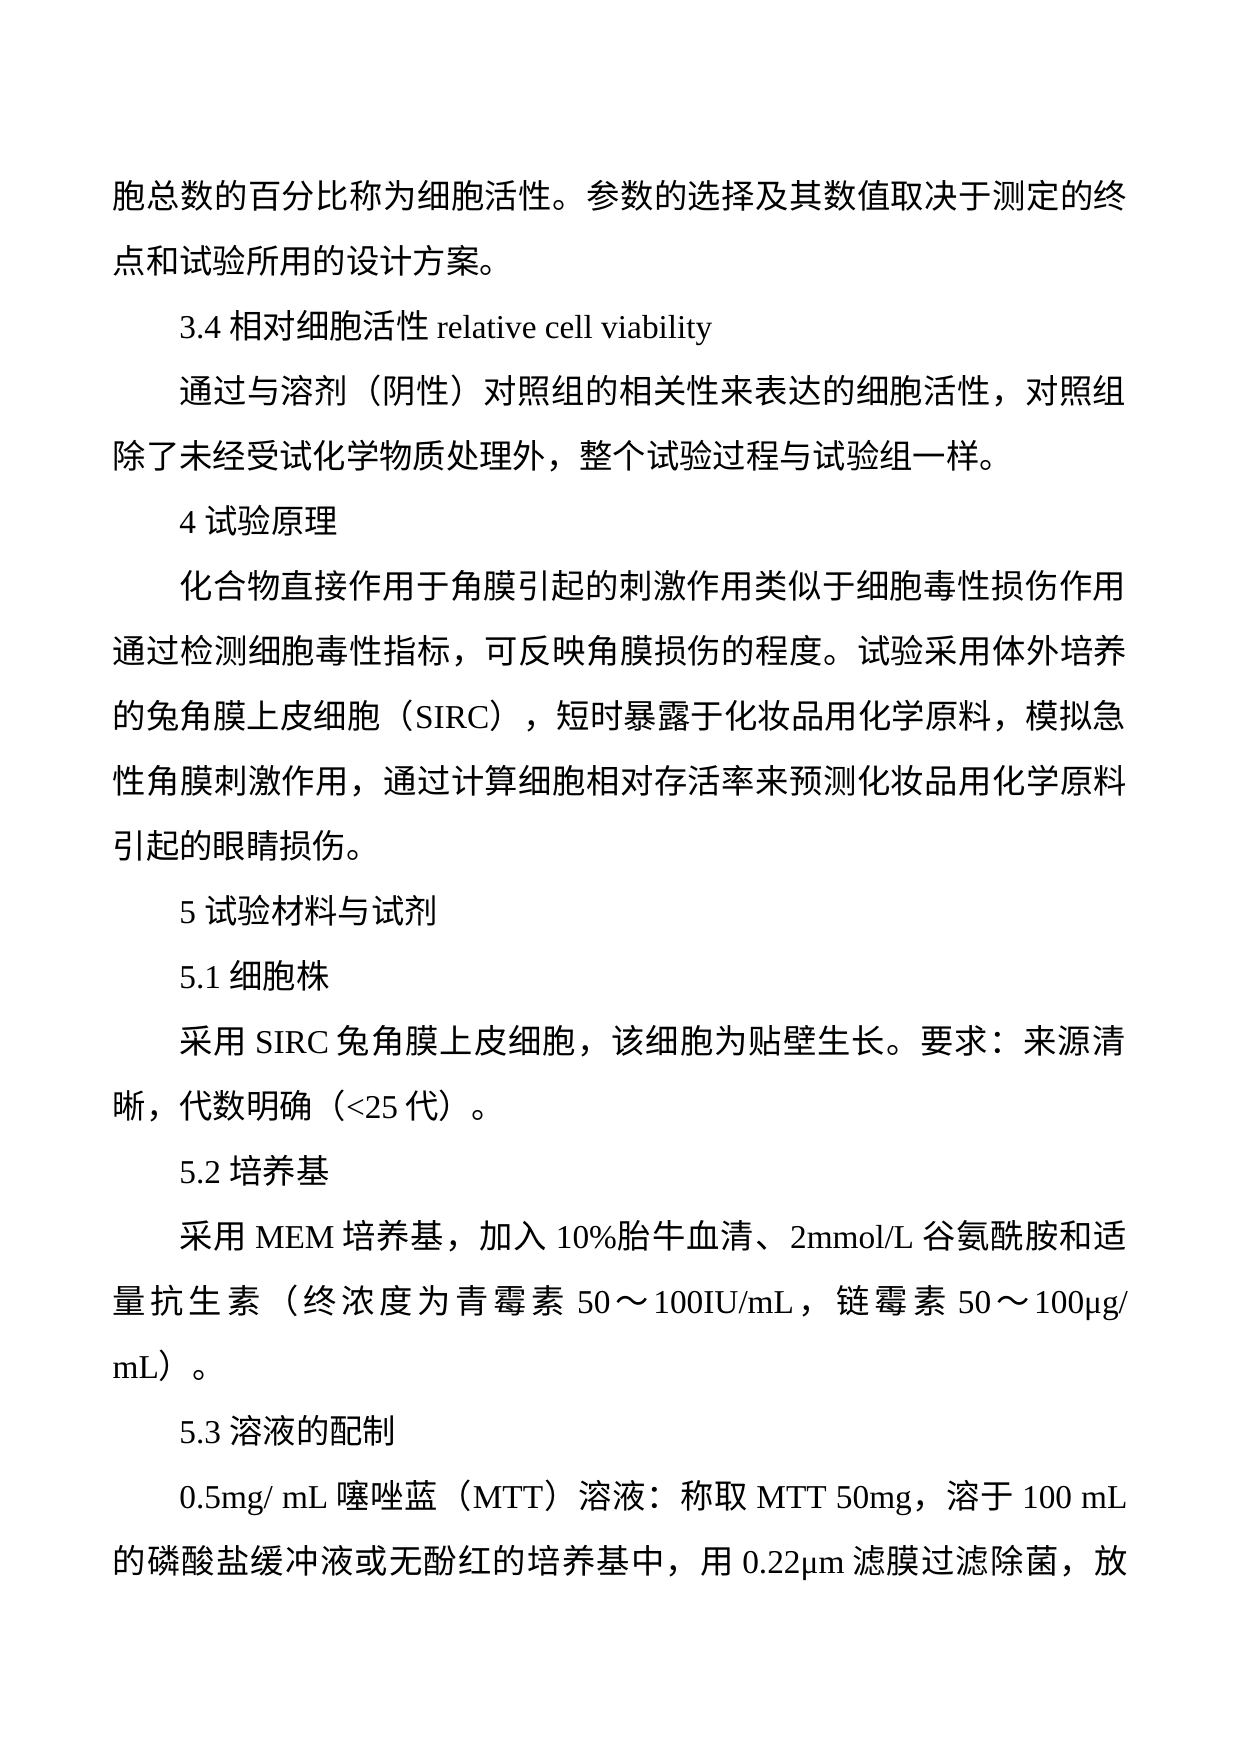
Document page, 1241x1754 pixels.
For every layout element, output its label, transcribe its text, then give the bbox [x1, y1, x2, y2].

text 通过与溶剂（阴性）对照组的相关性来表达的细胞活性，对照组除了未经受试化学物质处理外，整个试验过程与试验组一样。 [112, 357, 1128, 487]
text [112, 162, 1128, 292]
text 5.2 培养基 [112, 1137, 1128, 1202]
text 5.1 细胞株 [112, 942, 1128, 1007]
text 采用SIRC兔角膜上皮细胞，该细胞为贴壁生长。要求：来源清晰，代数明确（<25代）。 [112, 1007, 1128, 1137]
text 化合物直接作用于角膜引起的刺激作用类似于细胞毒性损伤作用，通过检测细胞毒性指标，可反映角膜损伤的程度。试验采用体外培养的兔角膜上皮细胞（SIRC），短时暴露于化妆品用化学原料，模拟急性角膜刺激作用，通过计算细胞相对存活率来预测化妆品用化学原料引起的眼睛损伤。 [112, 552, 1128, 877]
text 4 试验原理 [112, 487, 1128, 552]
text 采用MEM培养基，加入10%胎牛血清、2mmol/L谷氨酰胺和适量抗生素（终浓度为青霉素50～100IU/mL，链霉素50～100μg/mL）。 [112, 1202, 1128, 1397]
text 5.3 溶液的配制 [112, 1397, 1128, 1462]
text 3.4 相对细胞活性 relative cell viability [112, 292, 1128, 357]
text 5 试验材料与试剂 [112, 877, 1128, 942]
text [112, 1462, 1128, 1592]
